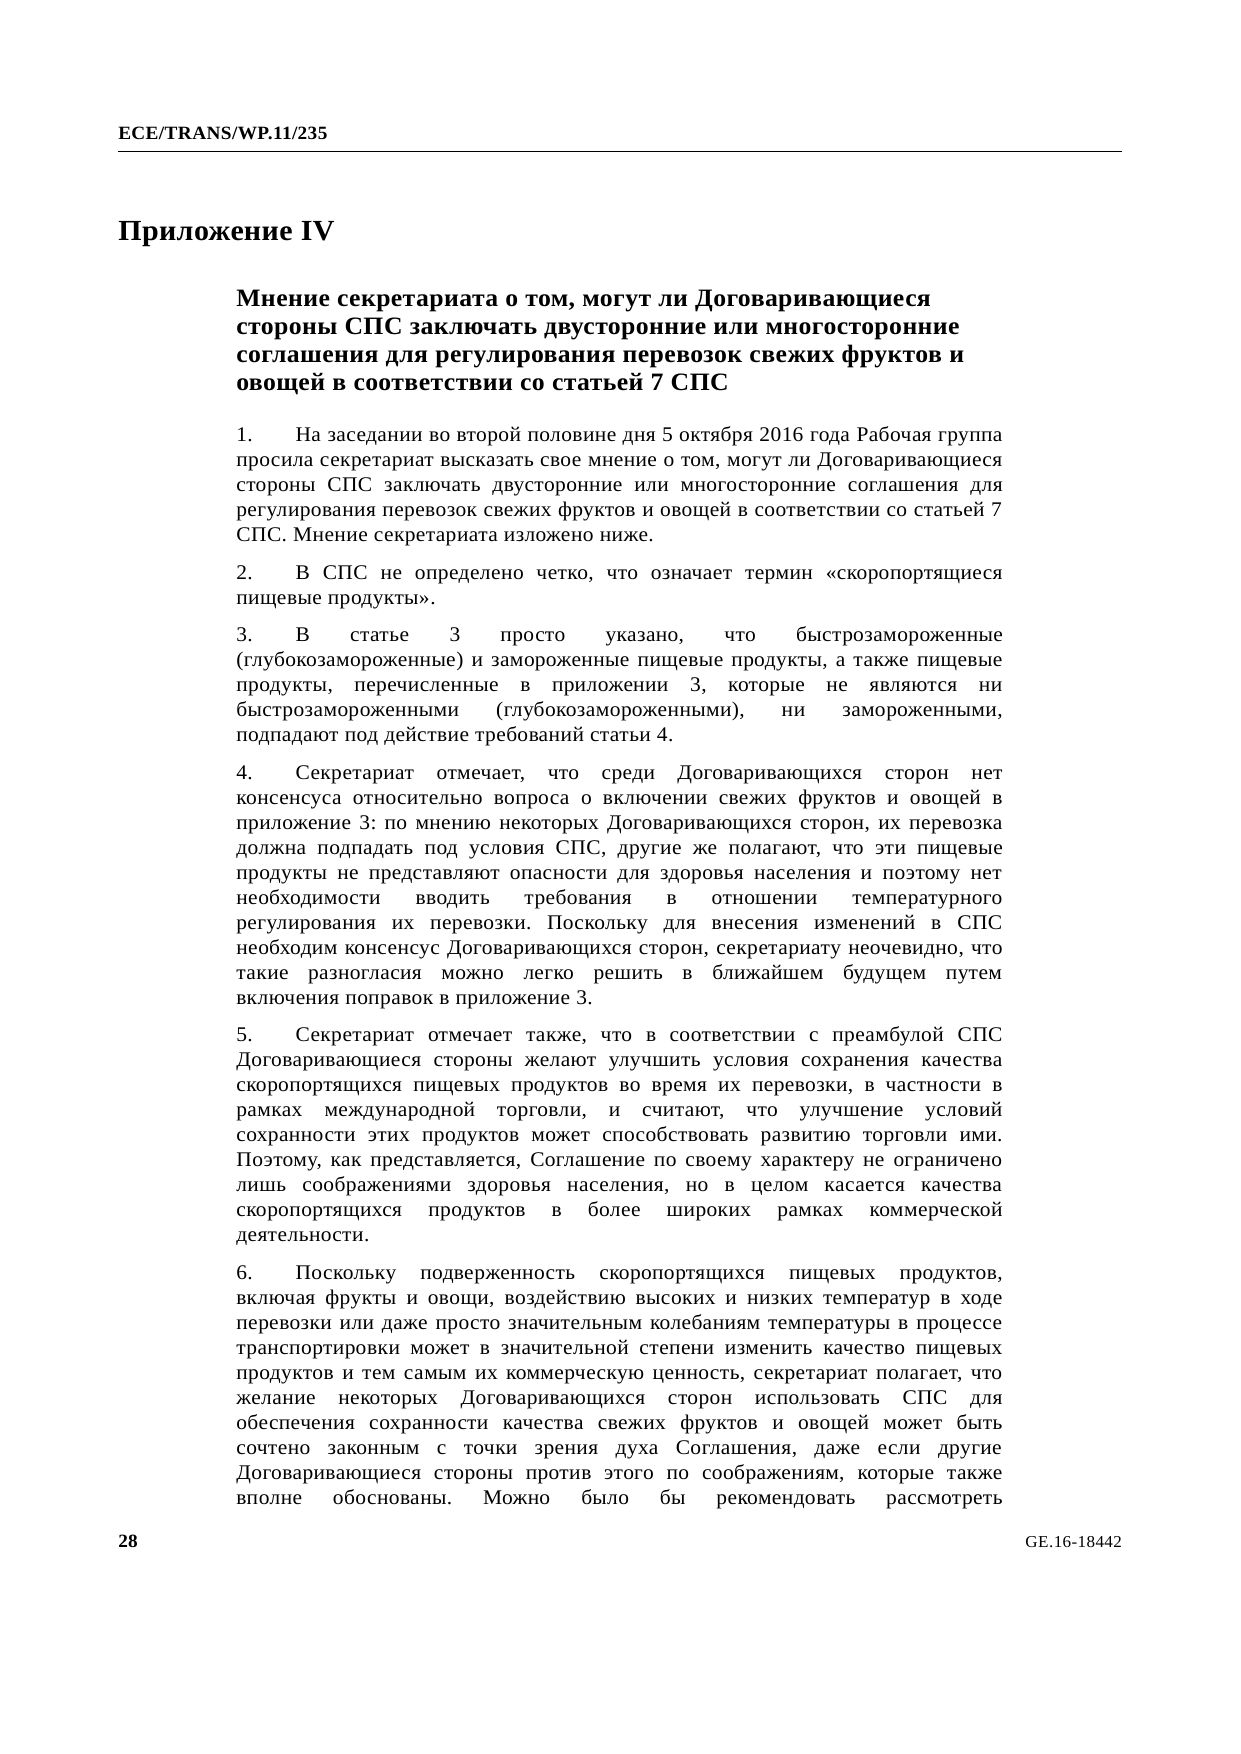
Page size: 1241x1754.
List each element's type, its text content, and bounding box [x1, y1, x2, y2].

text 1. На заседании во второй половине дня 5 октября 2016 года Рабочая группа просила секретариат высказать свое мнение о том, могут ли Договаривающиеся стороны СПС заключать двусторонние или многосторонние соглашения для регулирования перевозок свежих фруктов и овощей в соответствии со статьей 7 СПС. Мнение секретариата изложено ниже. [236, 421, 1004, 546]
text 3. В статье 3 просто указано, что быстрозамороженные (глубокозамороженные) и замороженные пищевые продукты, а также пищевые продукты, перечисленные в приложении 3, которые не являются ни быстрозамороженными (глубокозамороженными), ни замороженными, подпадают под действие требований статьи 4. [236, 621, 1004, 746]
text 2. В СПС не определено четко, что означает термин «скоропортящиеся пищевые продукты». [236, 559, 1004, 609]
text 5. Секретариат отмечает также, что в соответствии с преамбулой СПС Договаривающиеся стороны желают улучшить условия сохранения качества скоропортящихся пищевых продуктов во время их перевозки, в частности в рамках международной торговли, и считают, что улучшение условий сохранности этих продуктов может способствовать развитию торговли ими. Поэтому, как представляется, Соглашение по своему характеру не ограничено лишь соображениями здоровья населения, но в целом касается качества скоропортящихся продуктов в более широких рамках коммерческой деятельности. [236, 1021, 1004, 1246]
text Приложение IV [118, 215, 1004, 246]
text 4. Секретариат отмечает, что среди Договаривающихся сторон нет консенсуса относительно вопроса о включении свежих фруктов и овощей в приложение 3: по мнению некоторых Договаривающихся сторон, их перевозка должна подпадать под условия СПС, другие же полагают, что эти пищевые продукты не представляют опасности для здоровья населения и поэтому нет необходимости вводить требования в отношении температурного регулирования их перевозки. Поскольку для внесения изменений в СПС необходим консенсус Договаривающихся сторон, секретариату неочевидно, что такие разногласия можно легко решить в ближайшем будущем путем включения поправок в приложение 3. [236, 759, 1004, 1009]
text Мнение секретариата о том, могут ли Договаривающиеся стороны СПС заключать двусторонние или многосторонние соглашения для регулирования перевозок свежих фруктов и овощей в соответствии со статьей 7 СПС [118, 284, 1004, 396]
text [236, 1259, 1004, 1509]
